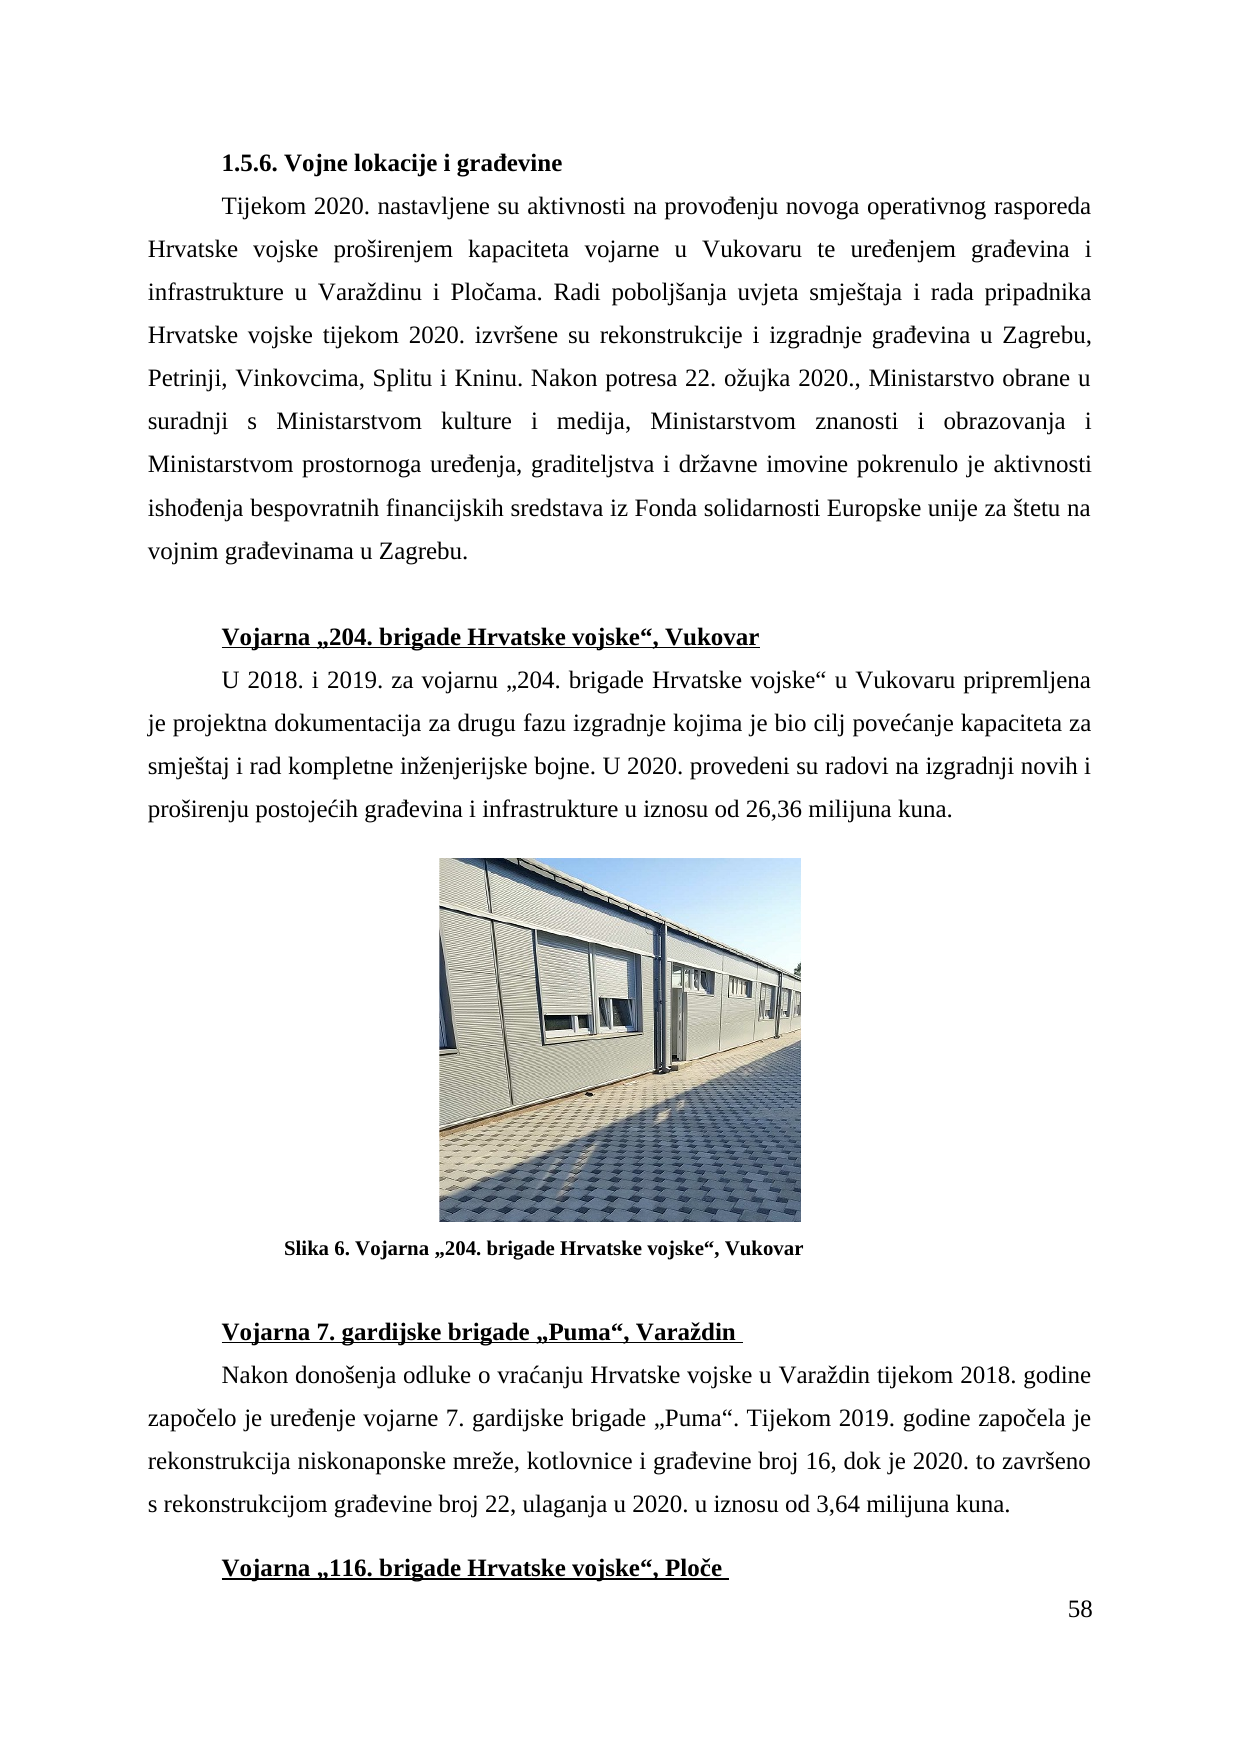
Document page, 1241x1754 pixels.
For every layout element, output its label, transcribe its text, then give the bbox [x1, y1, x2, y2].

picture [439, 858, 801, 1222]
text Vojarna „116. brigade Hrvatske vojske“, Ploče [148, 1553, 1092, 1582]
text U 2018. i 2019. za vojarnu „204. brigade Hrvatske vojske“ u Vukovaru pripremljena je projektna dokumentacija za drugu fazu izgradnje kojima je bio cilj povećanje kapaciteta za smještaj i rad kompletne inženjerijske bojne. U 2020. provedeni su radovi na izgradnji novih i proširenju postojećih građevina i infrastrukture u iznosu od 26,36 milijuna kuna. [148, 665, 1092, 823]
text Vojarna „204. brigade Hrvatske vojske“, Vukovar [148, 622, 1092, 651]
text 1.5.6. Vojne lokacije i građevine [148, 148, 1092, 176]
text Vojarna 7. gardijske brigade „Puma“, Varaždin [148, 1317, 1092, 1346]
text Nakon donošenja odluke o vraćanju Hrvatske vojske u Varaždin tijekom 2018. godine započelo je uređenje vojarne 7. gardijske brigade „Puma“. Tijekom 2019. godine započela je rekonstrukcija niskonaponske mreže, kotlovnice i građevine broj 16, dok je 2020. to završeno s rekonstrukcijom građevine broj 22, ulaganja u 2020. u iznosu od 3,64 milijuna kuna. [148, 1360, 1092, 1518]
text Slika 6. Vojarna „204. brigade Hrvatske vojske“, Vukovar [148, 1236, 1092, 1259]
text Tijekom 2020. nastavljene su aktivnosti na provođenju novoga operativnog rasporeda Hrvatske vojske proširenjem kapaciteta vojarne u Vukovaru te uređenjem građevina i infrastrukture u Varaždinu i Pločama. Radi poboljšanja uvjeta smještaja i rada pripadnika Hrvatske vojske tijekom 2020. izvršene su rekonstrukcije i izgradnje građevina u Zagrebu, Petrinji, Vinkovcima, Splitu i Kninu. Nakon potresa 22. ožujka 2020., Ministarstvo obrane u suradnji s Ministarstvom kulture i medija, Ministarstvom znanosti i obrazovanja i Ministarstvom prostornoga uređenja, graditeljstva i državne imovine pokrenulo je aktivnosti ishođenja bespovratnih financijskih sredstava iz Fonda solidarnosti Europske unije za štetu na vojnim građevinama u Zagrebu. [148, 191, 1092, 564]
